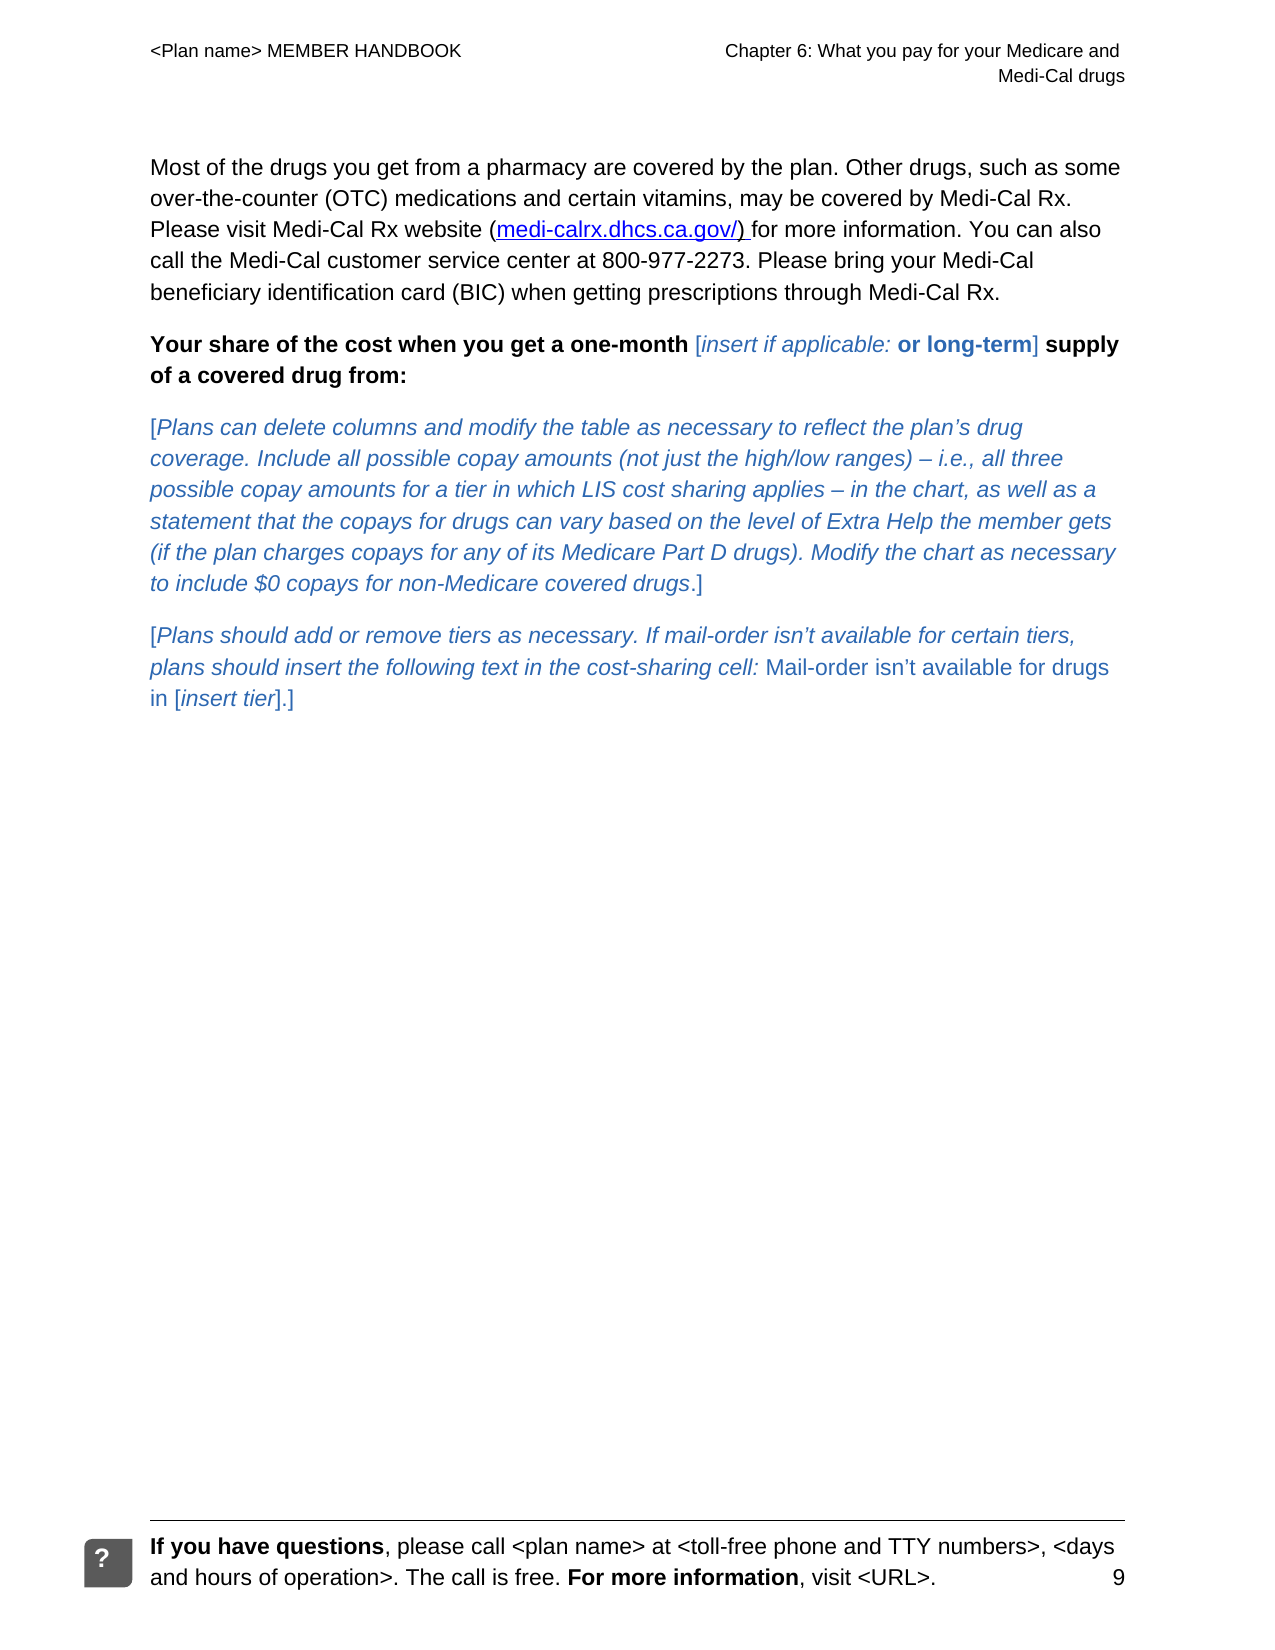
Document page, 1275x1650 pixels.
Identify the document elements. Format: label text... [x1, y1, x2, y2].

text [Plans should add or remove tiers as necessary. If mail-order isn’t available for certain tiers, plans should insert the following text in the cost-sharing cell: Mail-order isn’t available for drugs in [insert tier].] [150, 619, 1125, 712]
text [Plans can delete columns and modify the table as necessary to reflect the plan’s drug coverage. Include all possible copay amounts (not just the high/low ranges) – i.e., all three possible copay amounts for a tier in which LIS cost sharing applies – in the chart, as well as a statement that the copays for drugs can vary based on the level of Extra Help the member gets (if the plan charges copays for any of its Medicare Part D drugs). Modify the chart as necessary to include $0 copays for non-Medicare covered drugs.] [150, 410, 1125, 598]
text Most of the drugs you get from a pharmacy are covered by the plan. Other drugs, such as some over-the-counter (OTC) medications and certain vitamins, may be covered by Medi-Cal Rx. Please visit Medi-Cal Rx website (medi-calrx.dhcs.ca.gov/) for more information. You can also call the Medi-Cal customer service center at 800-977-2273. Please bring your Medi-Cal beneficiary identification card (BIC) when getting prescriptions through Medi-Cal Rx. [150, 150, 1125, 306]
text Your share of the cost when you get a one-month [insert if applicable: or long-term] supply of a covered drug from: [150, 327, 1125, 389]
